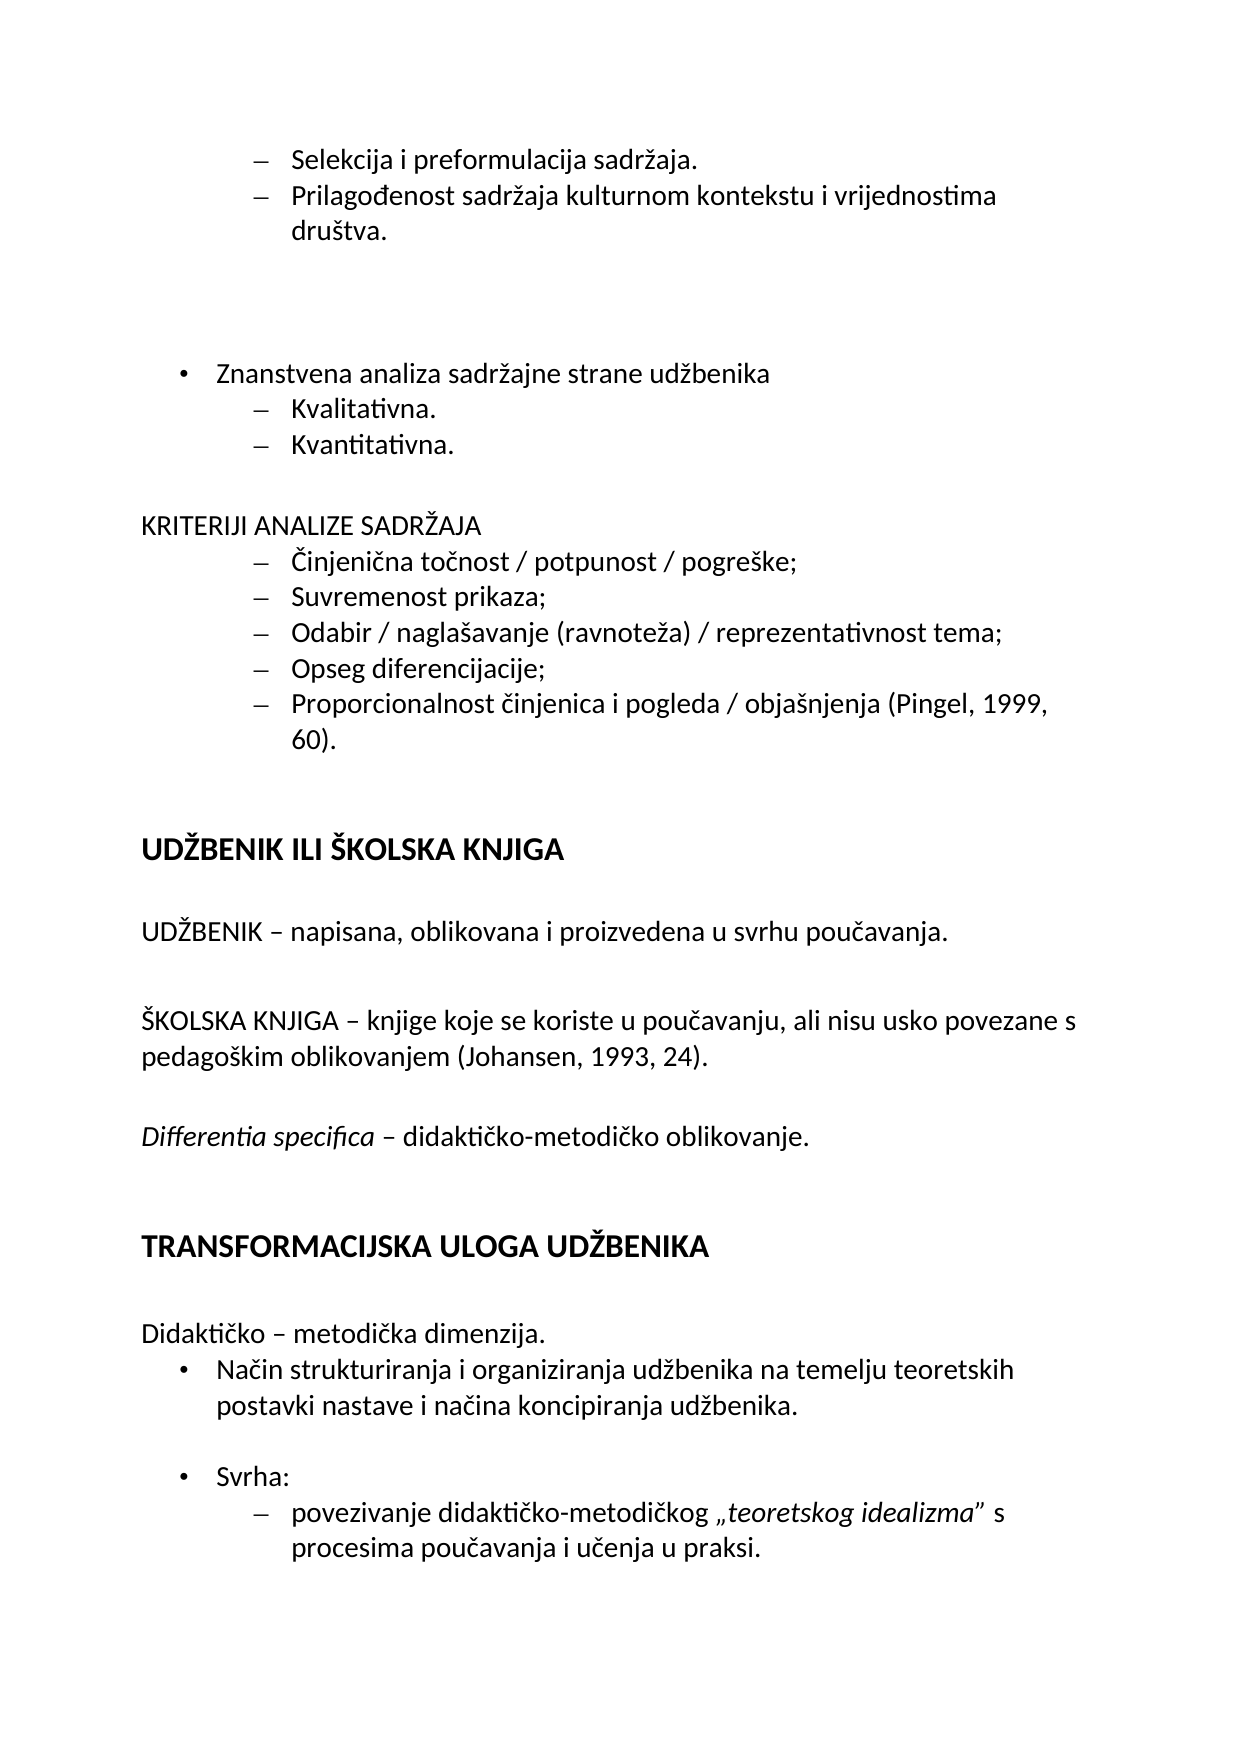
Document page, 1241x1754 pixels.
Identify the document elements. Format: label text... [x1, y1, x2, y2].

list Proporcionalnost činjenica i pogleda / objašnjenja (Pingel, 1999, 60). [253, 685, 1093, 757]
list Način strukturiranja i organiziranja udžbenika na temelju teoretskih postavki nastave i načina koncipiranja udžbenika. [178, 1351, 1093, 1422]
text KRITERIJI ANALIZE SADRŽAJA [141, 507, 1093, 543]
text UDŽBENIK ILI ŠKOLSKA KNJIGA [141, 828, 1093, 869]
list Znanstvena analiza sadržajne strane udžbenika [178, 355, 1093, 390]
text TRANSFORMACIJSKA ULOGA UDŽBENIKA [141, 1225, 1093, 1266]
text ŠKOLSKA KNJIGA – knjige koje se koriste u poučavanju, ali nisu usko povezane s pedagoškim oblikovanjem (Johansen, 1993, 24). [141, 1002, 1093, 1074]
list Selekcija i preformulacija sadržaja. [253, 141, 1093, 177]
list Opseg diferencijacije; [253, 650, 1093, 685]
list Činjenična točnost / potpunost / pogreške; [253, 543, 1093, 578]
list povezivanje didaktičko-metodičkog „teoretskog idealizma” s procesima poučavanja i učenja u praksi. [253, 1494, 1093, 1565]
list Suvremenost prikaza; [253, 578, 1093, 614]
list Prilagođenost sadržaja kulturnom kontekstu i vrijednostima društva. [253, 177, 1093, 248]
list Kvantitativna. [253, 426, 1093, 462]
text Didaktičko – metodička dimenzija. [141, 1316, 1093, 1351]
list Odabir / naglašavanje (ravnoteža) / reprezentativnost tema; [253, 614, 1093, 650]
list Svrha: [178, 1458, 1093, 1494]
text Differentia specifica – didaktičko-metodičko oblikovanje. [141, 1118, 1093, 1154]
list Kvalitativna. [253, 390, 1093, 426]
text UDŽBENIK – napisana, oblikovana i proizvedena u svrhu poučavanja. [141, 913, 1093, 949]
